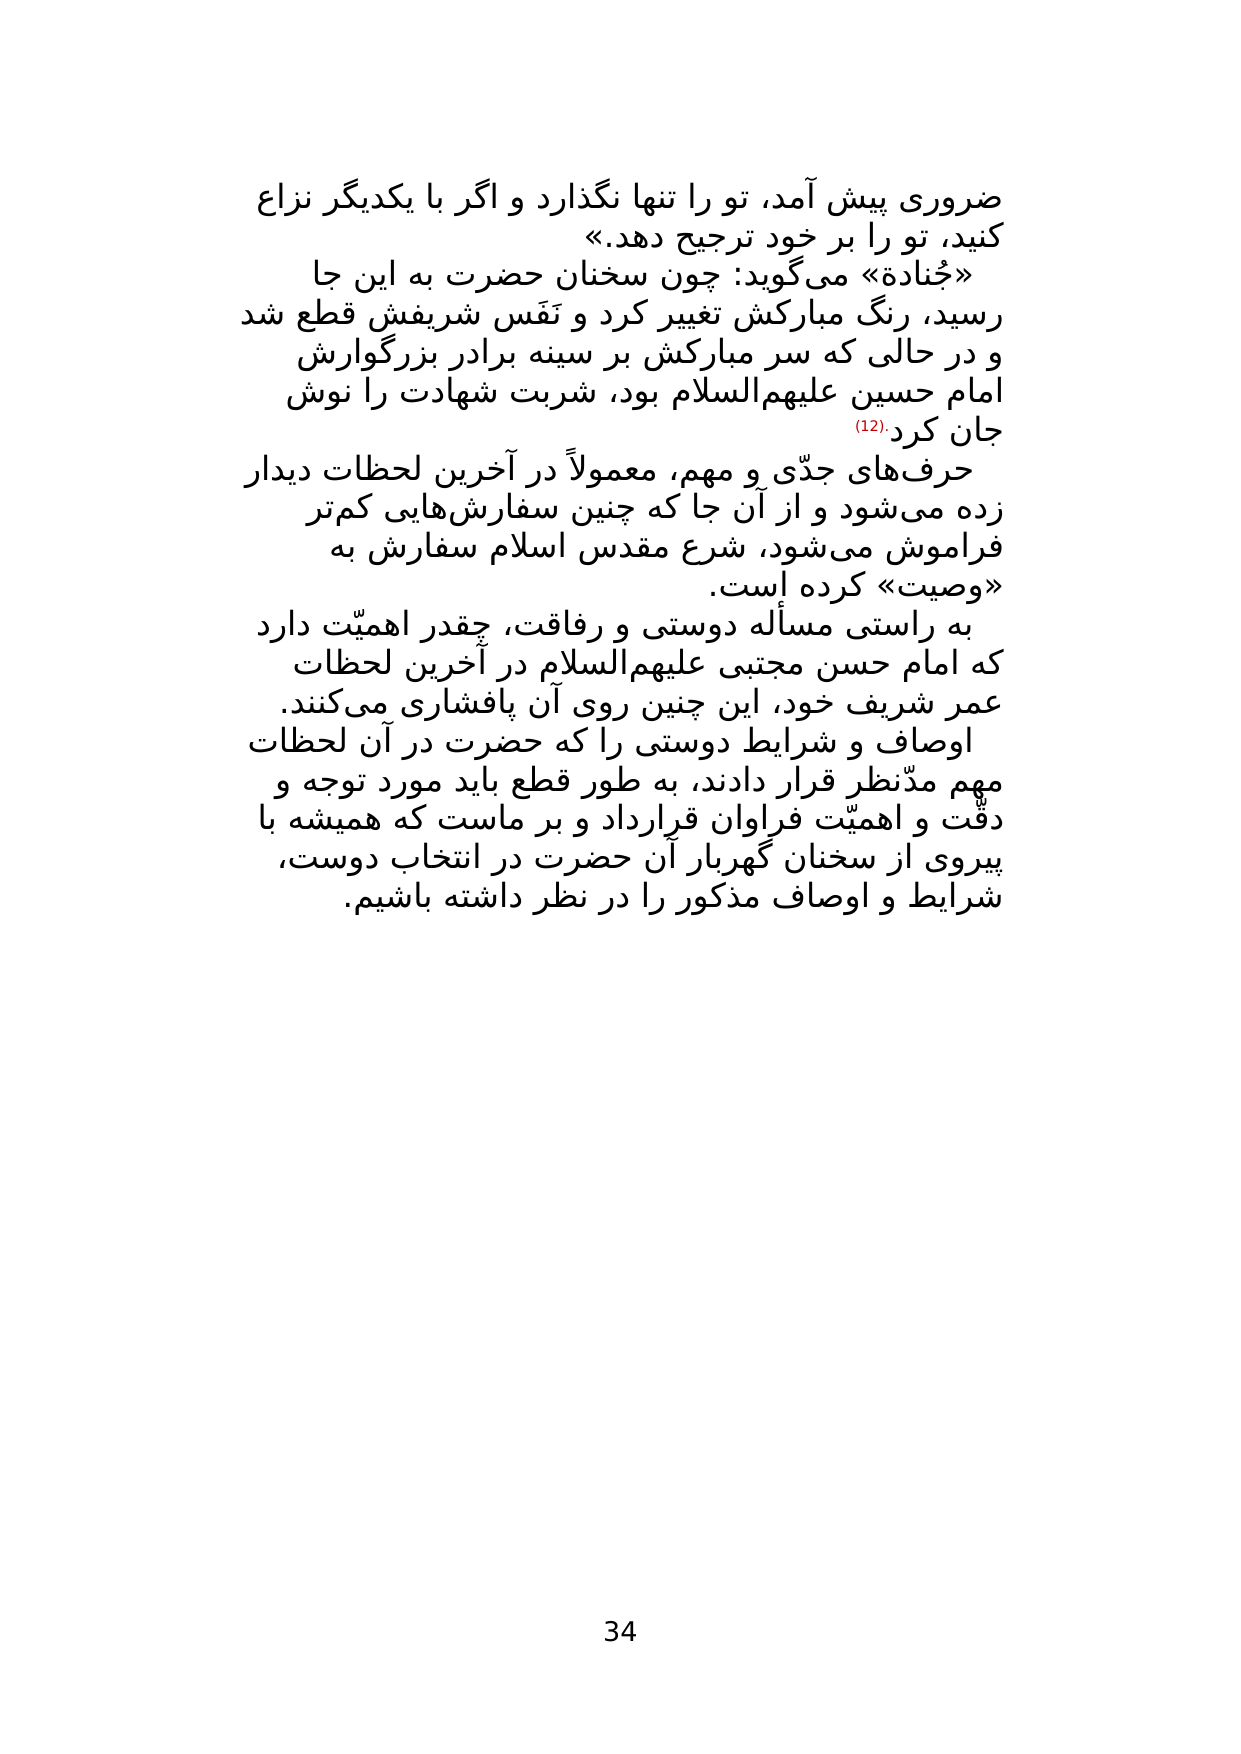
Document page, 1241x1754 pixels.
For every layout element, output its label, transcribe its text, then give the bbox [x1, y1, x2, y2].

text حرف‌های جدّی و مهم، معمولاً در آخرین لحظات دیدار زده می‌شود و از آن جا که چنین سفارش‌هایی کم‌تر فراموش می‌شود، شرع مقدس اسلام سفارش به «وصیت» کرده است. [236, 449, 1004, 604]
text «جُنادة» می‌گوید: چون سخنان حضرت به این جا رسید، رنگ مبارکش تغییر کرد و نَفَس شریفش قطع شد و در حالی که سر مبارکش بر سینه برادر بزرگوارش امام حسین عليهم‌السلام بود، شربت شهادت را نوش جان کرد.(12) [236, 255, 1004, 449]
text اوصاف و شرایط دوستی را که حضرت در آن لحظات مهم مدّنظر قرار دادند، به طور قطع باید مورد توجه و دقّت و اهمیّت فراوان قرارداد و بر ماست که همیشه با پیروی از سخنان گهربار آن حضرت در انتخاب دوست، شرایط و اوصاف مذکور را در نظر داشته باشیم. [236, 721, 1004, 915]
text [236, 177, 1004, 255]
text به راستی مسأله دوستی و رفاقت، چقدر اهمیّت دارد که امام حسن مجتبی عليهم‌السلام در آخرین لحظات عمر شریف خود، این چنین روی آن پافشاری می‌کنند. [236, 604, 1004, 721]
